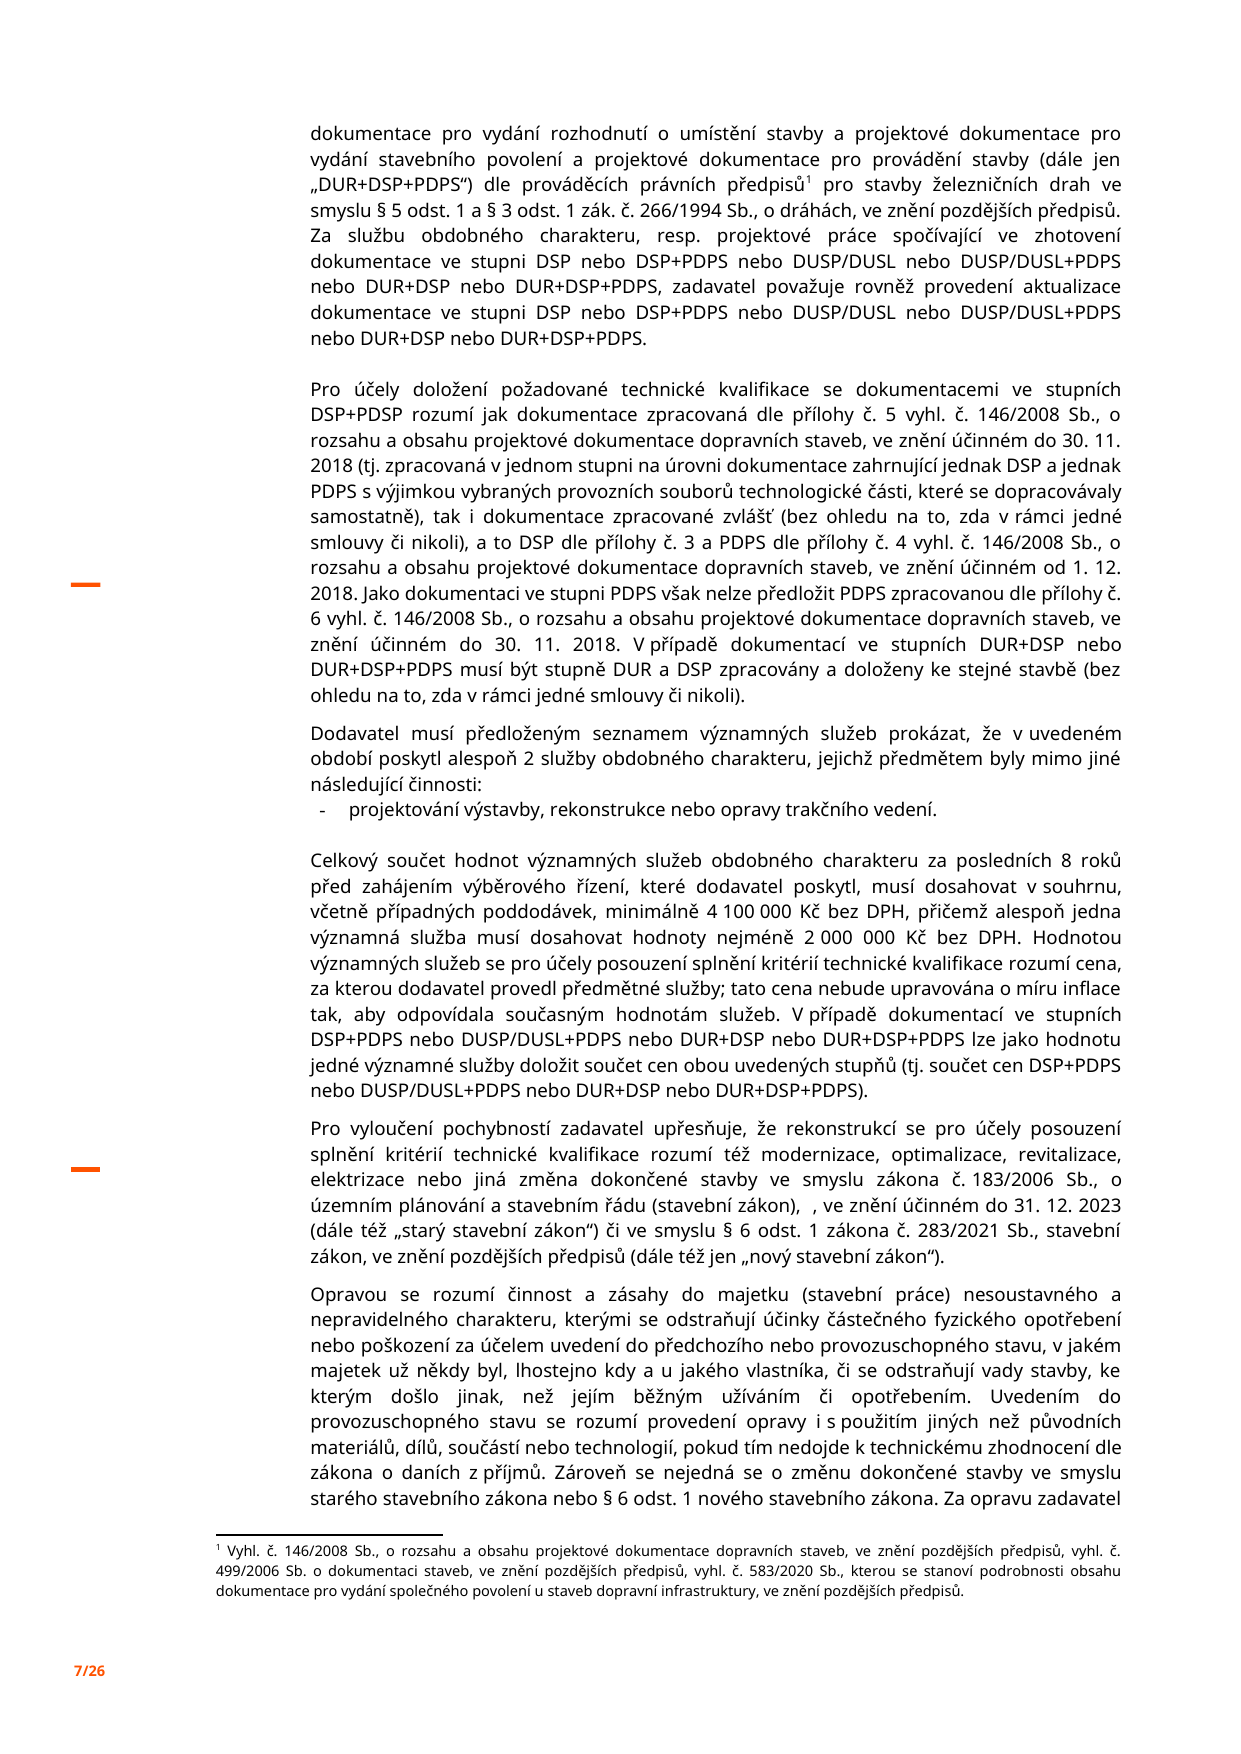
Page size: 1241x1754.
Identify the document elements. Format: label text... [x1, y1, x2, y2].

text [310, 121, 1122, 350]
list projektování výstavby, rekonstrukce nebo opravy trakčního vedení. [319, 797, 1122, 822]
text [310, 1281, 1122, 1511]
text Pro účely doložení požadované technické kvalifikace se dokumentacemi ve stupních DSP+PDSP rozumí jak dokumentace zpracovaná dle přílohy č. 5 vyhl. č. 146/2008 Sb., o rozsahu a obsahu projektové dokumentace dopravních staveb, ve znění účinném do 30. 11. 2018 (tj. zpracovaná v jednom stupni na úrovni dokumentace zahrnující jednak DSP a jednak PDPS s výjimkou vybraných provozních souborů technologické části, které se dopracovávaly samostatně), tak i dokumentace zpracované zvlášť (bez ohledu na to, zda v rámci jedné smlouvy či nikoli), a to DSP dle přílohy č. 3 a PDPS dle přílohy č. 4 vyhl. č. 146/2008 Sb., o rozsahu a obsahu projektové dokumentace dopravních staveb, ve znění účinném od 1. 12. 2018. Jako dokumentaci ve stupni PDPS však nelze předložit PDPS zpracovanou dle přílohy č. 6 vyhl. č. 146/2008 Sb., o rozsahu a obsahu projektové dokumentace dopravních staveb, ve znění účinném do 30. 11. 2018. V případě dokumentací ve stupních DUR+DSP nebo DUR+DSP+PDPS musí být stupně DUR a DSP zpracovány a doloženy ke stejné stavbě (bez ohledu na to, zda v rámci jedné smlouvy či nikoli). [310, 376, 1122, 708]
text Celkový součet hodnot významných služeb obdobného charakteru za posledních 8 roků před zahájením výběrového řízení, které dodavatel poskytl, musí dosahovat v souhrnu, včetně případných poddodávek, minimálně 4 100 000 Kč bez DPH, přičemž alespoň jedna významná služba musí dosahovat hodnoty nejméně 2 000 000 Kč bez DPH. Hodnotou významných služeb se pro účely posouzení splnění kritérií technické kvalifikace rozumí cena, za kterou dodavatel provedl předmětné služby; tato cena nebude upravována o míru inflace tak, aby odpovídala současným hodnotám služeb. V případě dokumentací ve stupních DSP+PDPS nebo DUSP/DUSL+PDPS nebo DUR+DSP nebo DUR+DSP+PDPS lze jako hodnotu jedné významné služby doložit součet cen obou uvedených stupňů (tj. součet cen DSP+PDPS nebo DUSP/DUSL+PDPS nebo DUR+DSP nebo DUR+DSP+PDPS). [310, 848, 1122, 1103]
text Dodavatel musí předloženým seznamem významných služeb prokázat, že v uvedeném období poskytl alespoň 2 služby obdobného charakteru, jejichž předmětem byly mimo jiné následující činnosti: [310, 720, 1122, 797]
text Pro vyloučení pochybností zadavatel upřesňuje, že rekonstrukcí se pro účely posouzení splnění kritérií technické kvalifikace rozumí též modernizace, optimalizace, revitalizace, elektrizace nebo jiná změna dokončené stavby ve smyslu zákona č. 183/2006 Sb., o územním plánování a stavebním řádu (stavební zákon), , ve znění účinném do 31. 12. 2023 (dále též „starý stavební zákon“) či ve smyslu § 6 odst. 1 zákona č. 283/2021 Sb., stavební zákon, ve znění pozdějších předpisů (dále též jen „nový stavební zákon“). [310, 1115, 1122, 1268]
